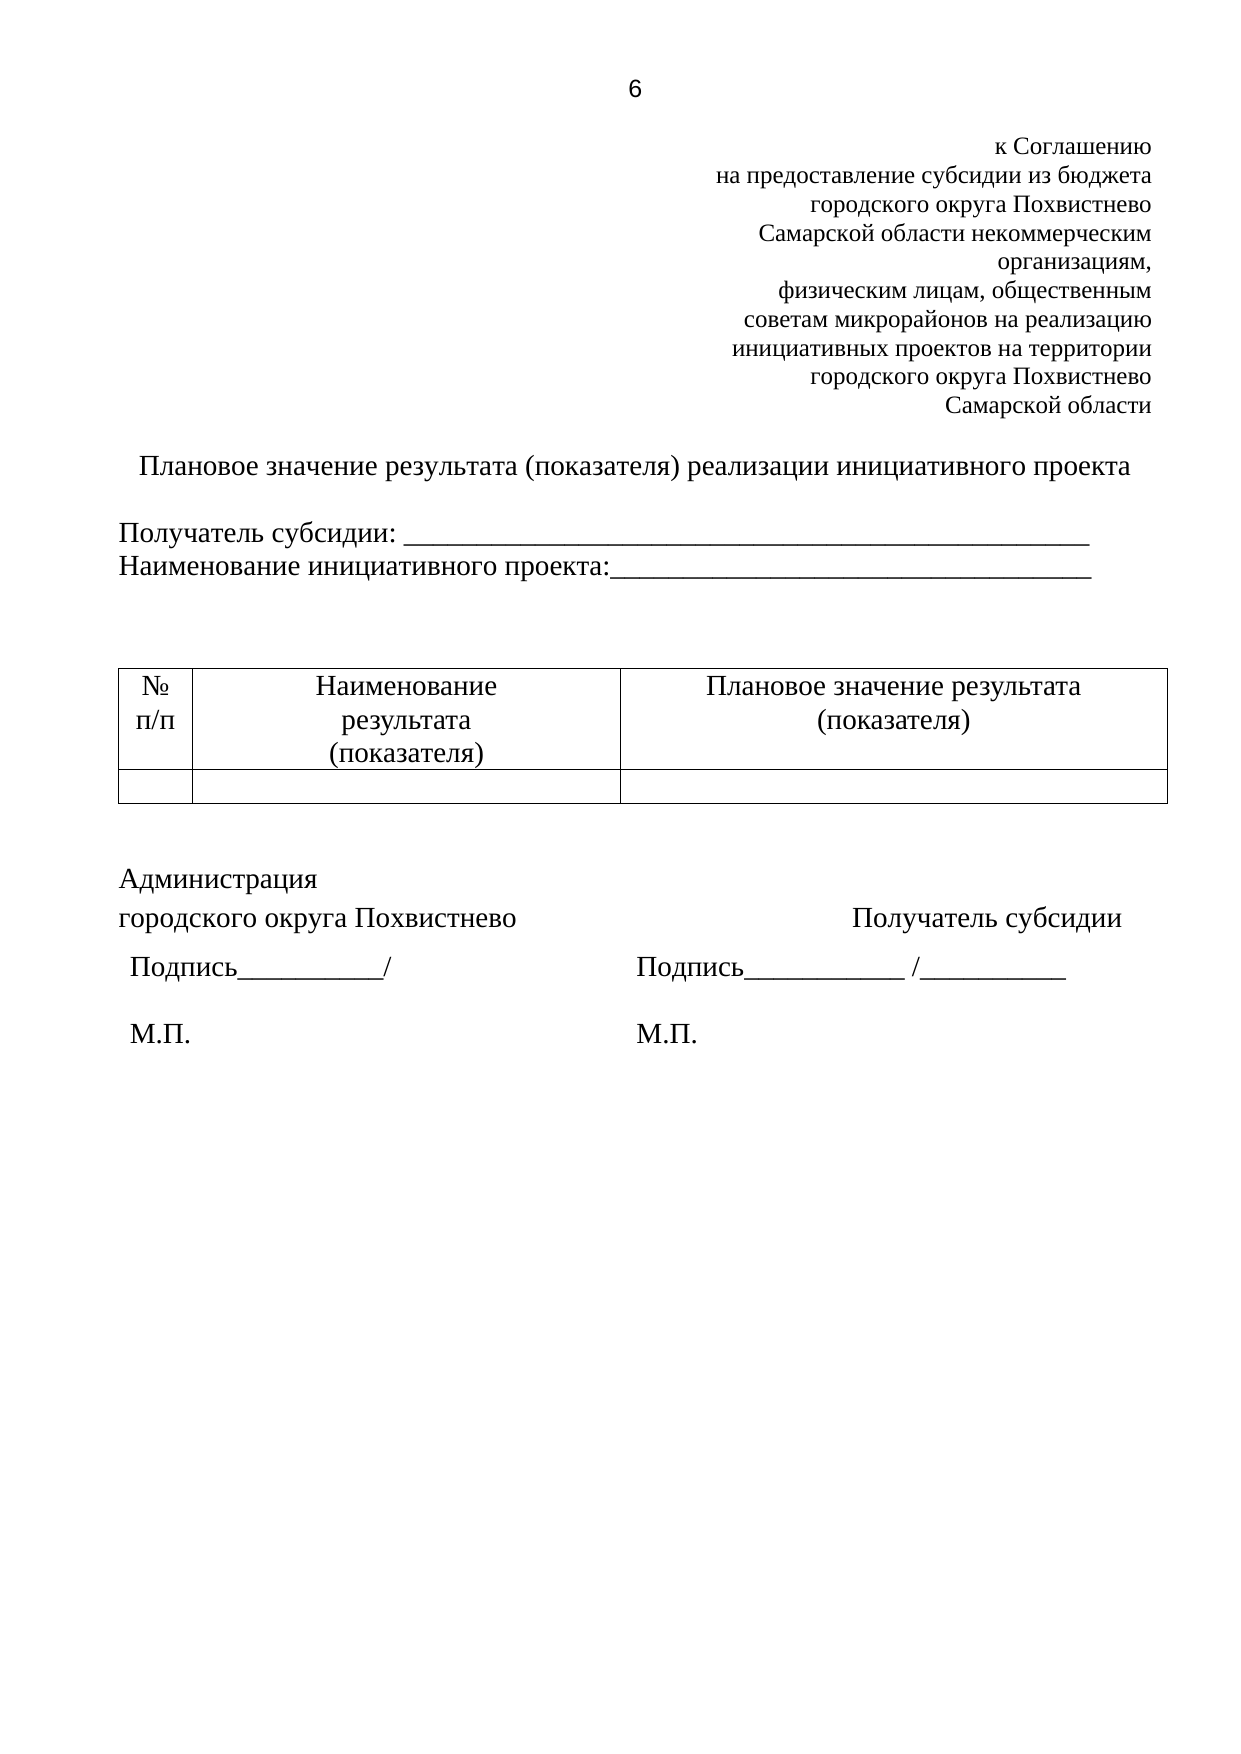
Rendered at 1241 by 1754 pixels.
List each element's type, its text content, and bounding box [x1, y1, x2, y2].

text Получатель субсидии: _______________________________________________ [118, 515, 1152, 548]
table_header Подпись___________ /__________ М.П. [625, 938, 1152, 1061]
text Администрация [118, 861, 1152, 895]
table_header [679, 131, 1163, 419]
text Наименование инициативного проекта:_________________________________ [118, 548, 1152, 582]
table_header Наименование результата (показателя) [193, 669, 620, 769]
table_header № п/п [119, 669, 192, 769]
text городского округа Похвистнево Получатель субсидии [118, 900, 1152, 933]
table_header Плановое значение результата (показателя) [621, 669, 1167, 769]
table_cell [621, 770, 1167, 803]
table_cell [193, 770, 620, 803]
table_cell [119, 770, 192, 803]
table_header Подпись__________/ М.П. [118, 938, 625, 1061]
text Плановое значение результата (показателя) реализации инициативного проекта [118, 448, 1152, 481]
